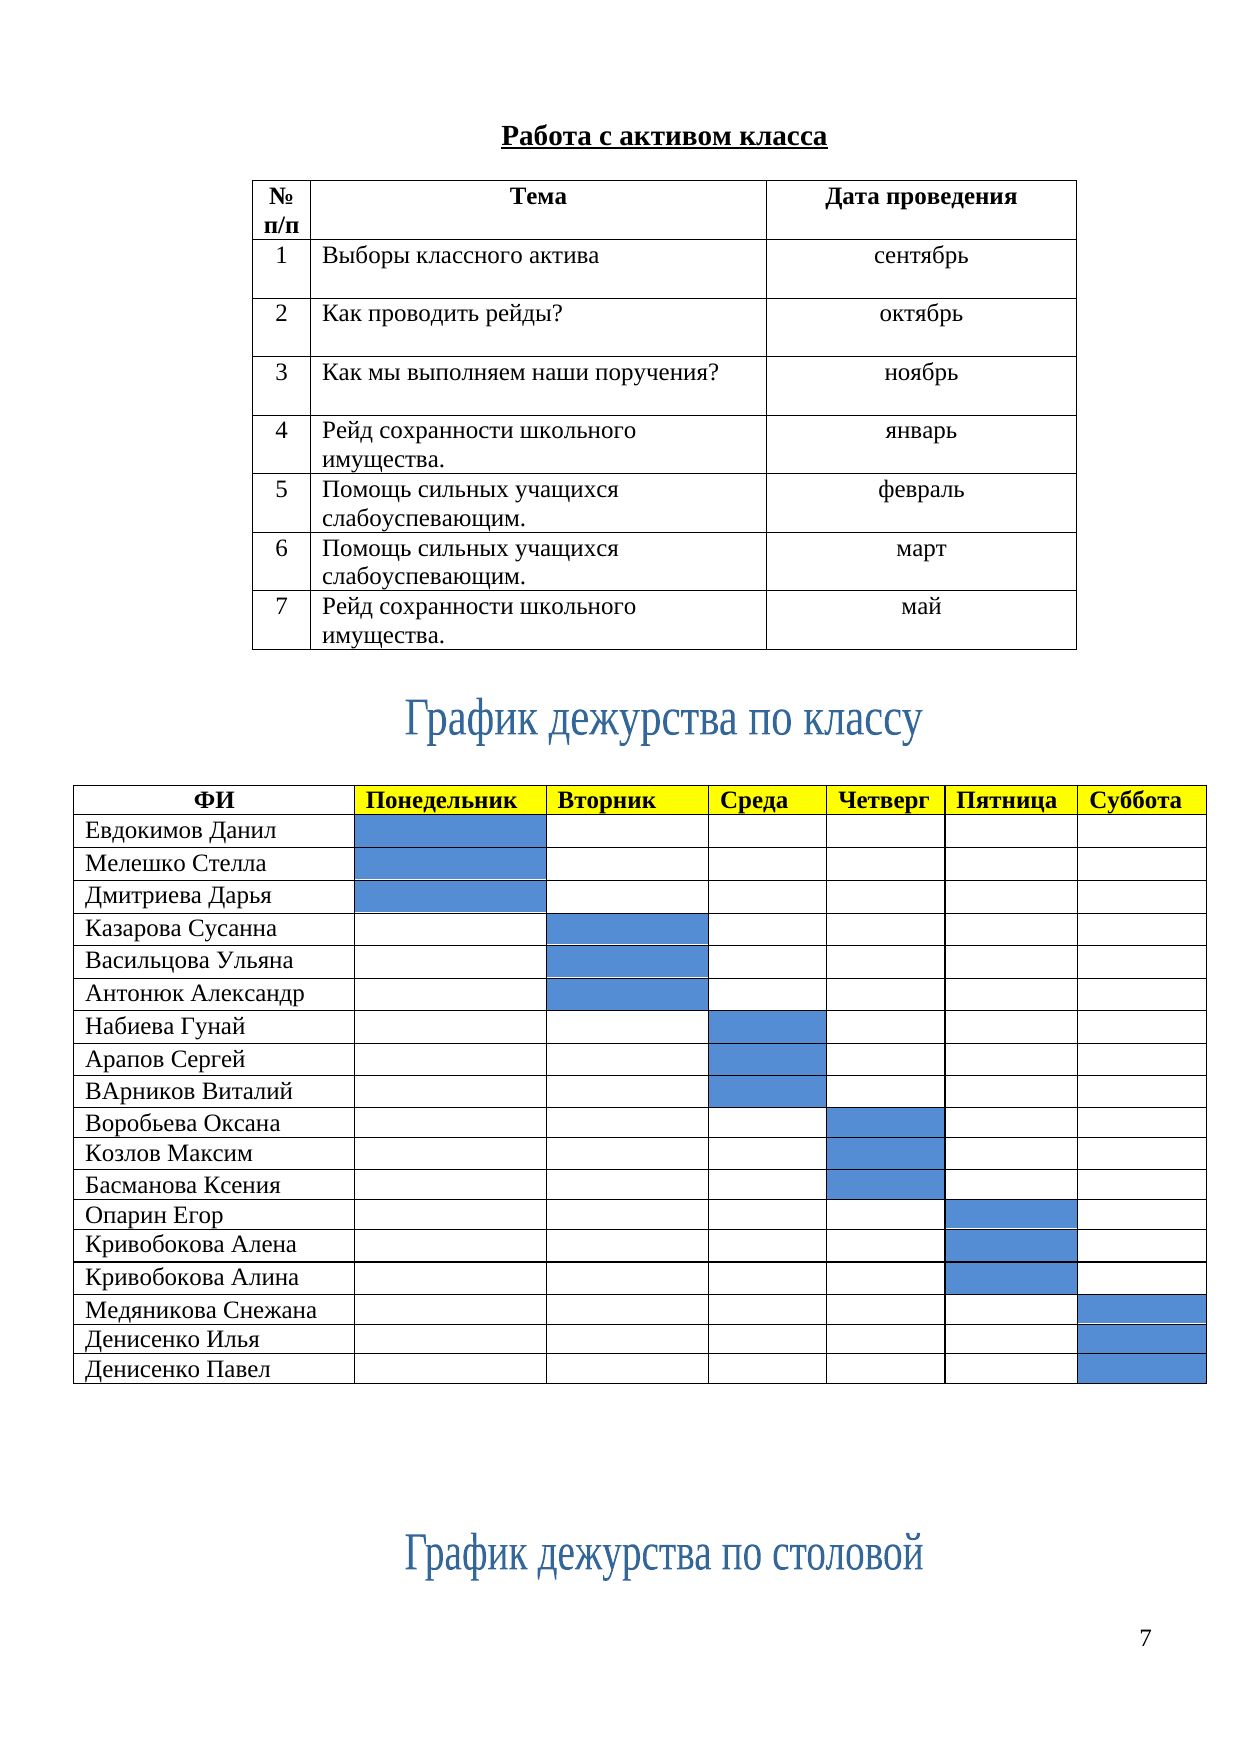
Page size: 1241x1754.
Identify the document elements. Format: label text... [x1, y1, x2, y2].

table_cell [1078, 1044, 1206, 1075]
table_cell [547, 1044, 708, 1075]
table_cell 5 [253, 474, 310, 532]
table_cell [355, 1230, 546, 1261]
table_cell [709, 979, 826, 1010]
table_cell [946, 1076, 1077, 1107]
table_cell [946, 979, 1077, 1010]
table_cell Басманова Ксения [74, 1170, 354, 1199]
table_cell [1078, 1076, 1206, 1107]
table_cell [355, 1354, 546, 1383]
table_cell Арапов Сергей [74, 1044, 354, 1075]
table_header Четверг [827, 786, 944, 814]
table_cell [827, 1076, 944, 1107]
table_cell [946, 914, 1077, 944]
table_cell Кривобокова Алина [74, 1263, 354, 1294]
table_cell октябрь [767, 299, 1076, 356]
table_cell Казарова Сусанна [74, 914, 354, 944]
table_cell [547, 881, 708, 912]
table_cell [827, 979, 944, 1010]
table_cell [547, 815, 708, 847]
table_cell [1078, 1354, 1206, 1383]
table_cell Козлов Максим [74, 1138, 354, 1169]
table_cell Дмитриева Дарья [74, 881, 354, 912]
table_header Понедельник [355, 786, 546, 814]
table_cell [827, 1044, 944, 1075]
table_cell май [767, 591, 1076, 649]
table_cell Денисенко Илья [74, 1325, 354, 1353]
table_cell Денисенко Павел [74, 1354, 354, 1383]
table_cell [547, 1263, 708, 1294]
table_header Тема [311, 181, 766, 239]
table_cell Мелешко Стелла [74, 848, 354, 879]
table_cell [946, 881, 1077, 912]
table_cell Евдокимов Данил [74, 815, 354, 847]
table_cell [709, 914, 826, 944]
table_cell [709, 848, 826, 879]
table_cell 6 [253, 533, 310, 590]
table_cell февраль [767, 474, 1076, 532]
table_cell [827, 1108, 944, 1137]
text Работа с активом класса [177, 118, 1152, 152]
table_cell [1078, 1200, 1206, 1228]
table_cell [1078, 1108, 1206, 1137]
table_cell [827, 1354, 944, 1383]
table_header Суббота [1078, 786, 1206, 814]
table_cell [709, 1354, 826, 1383]
table_cell [547, 1108, 708, 1137]
table_cell [355, 1170, 546, 1199]
table_cell [946, 1011, 1077, 1043]
table_cell 2 [253, 299, 310, 356]
table_cell [547, 1170, 708, 1199]
table_cell [355, 1044, 546, 1075]
table_cell [709, 1138, 826, 1169]
table_cell [1078, 1230, 1206, 1261]
table_cell [547, 1354, 708, 1383]
table_cell [547, 1138, 708, 1169]
table_cell Помощь сильных учащихся слабоуспевающим. [311, 474, 766, 532]
table_cell [355, 881, 546, 912]
table_cell [547, 946, 708, 977]
table_cell [1078, 914, 1206, 944]
table_cell ноябрь [767, 357, 1076, 414]
table_cell [827, 1170, 944, 1199]
table_cell январь [767, 416, 1076, 473]
table_cell март [767, 533, 1076, 590]
table_cell [827, 914, 944, 944]
table_cell [827, 848, 944, 879]
table_cell [355, 815, 546, 847]
table_cell [709, 1200, 826, 1228]
table_cell Помощь сильных учащихся слабоуспевающим. [311, 533, 766, 590]
table_cell [355, 1076, 546, 1107]
table_cell Кривобокова Алена [74, 1230, 354, 1261]
table_cell [355, 946, 546, 977]
table_cell [946, 1325, 1077, 1353]
table_cell [1078, 881, 1206, 912]
table_cell [1078, 946, 1206, 977]
table_cell Рейд сохранности школьного имущества. [311, 416, 766, 473]
table_cell Как мы выполняем наши поручения? [311, 357, 766, 414]
table_cell Антонюк Александр [74, 979, 354, 1010]
table_cell [709, 1230, 826, 1261]
table_cell [355, 1325, 546, 1353]
table_cell [547, 848, 708, 879]
table_cell [709, 1011, 826, 1043]
table_header Пятница [946, 786, 1077, 814]
table_cell [709, 815, 826, 847]
table_cell [709, 1170, 826, 1199]
table_cell [1078, 1138, 1206, 1169]
table_cell 3 [253, 357, 310, 414]
table_cell [1078, 1011, 1206, 1043]
table_cell [827, 946, 944, 977]
table_cell [827, 1230, 944, 1261]
table_cell [946, 1263, 1077, 1294]
table_cell Медяникова Снежана [74, 1295, 354, 1323]
table_cell [827, 815, 944, 847]
table_cell [946, 815, 1077, 847]
table_header ФИ [74, 786, 354, 814]
table_cell [1078, 1295, 1206, 1323]
table_cell [547, 1076, 708, 1107]
table_cell [1078, 1170, 1206, 1199]
table_cell [355, 848, 546, 879]
table_cell [547, 914, 708, 944]
table_cell [946, 1170, 1077, 1199]
table_cell [1078, 979, 1206, 1010]
table_cell [1078, 1263, 1206, 1294]
table_cell [709, 1076, 826, 1107]
table_cell [709, 1108, 826, 1137]
table_cell Опарин Егор [74, 1200, 354, 1228]
table_cell [946, 1200, 1077, 1228]
table_cell [355, 1011, 546, 1043]
table_cell [547, 979, 708, 1010]
table_cell [355, 1108, 546, 1137]
table_cell [827, 1200, 944, 1228]
table_cell [946, 1044, 1077, 1075]
table_cell [827, 1295, 944, 1323]
table_cell [946, 1138, 1077, 1169]
table_cell ВАрников Виталий [74, 1076, 354, 1107]
table_cell [355, 1295, 546, 1323]
table_cell [1078, 1325, 1206, 1353]
table_cell [709, 1295, 826, 1323]
table_cell [709, 946, 826, 977]
table_header Среда [709, 786, 826, 814]
table_header Вторник [547, 786, 708, 814]
table_cell [547, 1200, 708, 1228]
table_cell [547, 1230, 708, 1261]
table_cell [946, 1354, 1077, 1383]
table_cell [355, 979, 546, 1010]
table_cell [355, 1263, 546, 1294]
table_header Дата проведения [767, 181, 1076, 239]
table_cell [827, 1011, 944, 1043]
table_cell [1078, 815, 1206, 847]
table_cell [355, 1138, 546, 1169]
table_cell Выборы классного актива [311, 240, 766, 297]
table_cell [547, 1011, 708, 1043]
table_cell [946, 1108, 1077, 1137]
table_cell [827, 1263, 944, 1294]
table_header № п/п [253, 181, 310, 239]
table_cell Васильцова Ульяна [74, 946, 354, 977]
table_cell 7 [253, 591, 310, 649]
table_cell 1 [253, 240, 310, 297]
table_cell сентябрь [767, 240, 1076, 297]
table_cell Набиева Гунай [74, 1011, 354, 1043]
table_cell [709, 1044, 826, 1075]
table_cell [827, 1325, 944, 1353]
table_cell [827, 1138, 944, 1169]
table_cell Воробьева Оксана [74, 1108, 354, 1137]
table_cell [709, 881, 826, 912]
table_cell [946, 848, 1077, 879]
table_cell [355, 1200, 546, 1228]
table_cell 4 [253, 416, 310, 473]
table_cell [709, 1325, 826, 1353]
table_cell [1078, 848, 1206, 879]
table_cell [946, 946, 1077, 977]
table_cell [355, 914, 546, 944]
table_cell [946, 1295, 1077, 1323]
table_cell Как проводить рейды? [311, 299, 766, 356]
table_cell [946, 1230, 1077, 1261]
table_cell [547, 1325, 708, 1353]
table_cell Рейд сохранности школьного имущества. [311, 591, 766, 649]
table_cell [547, 1295, 708, 1323]
table_cell [709, 1263, 826, 1294]
table_cell [827, 881, 944, 912]
